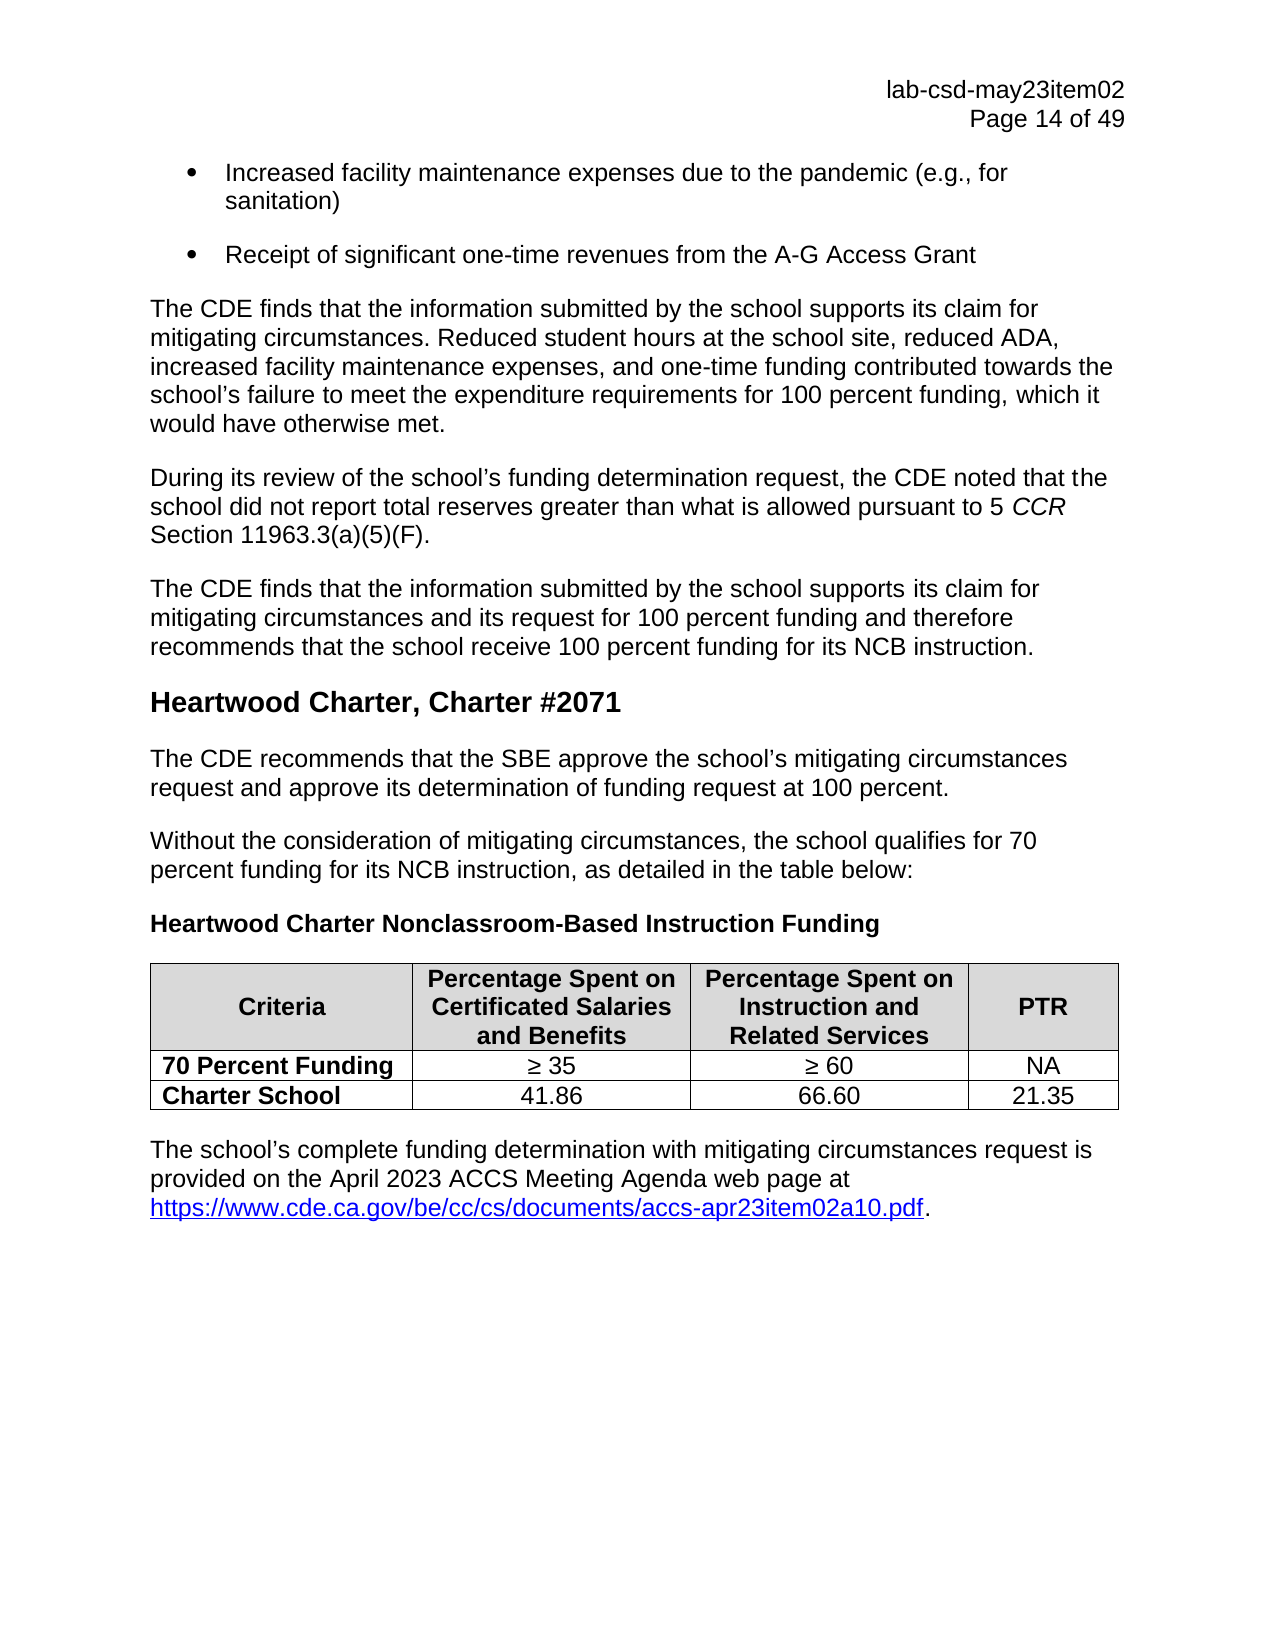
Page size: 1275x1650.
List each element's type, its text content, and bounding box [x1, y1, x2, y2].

table_cell 70 Percent Funding [151, 1051, 412, 1079]
table_header Percentage Spent on Certificated Salaries and Benefits [413, 964, 690, 1050]
text During its review of the school’s funding determination request, the CDE noted that the school did not report total reserves greater than what is allowed pursuant to 5 CCR Section 11963.3(a)(5)(F). [150, 463, 1125, 549]
text The CDE finds that the information submitted by the school supports its claim for mitigating circumstances and its request for 100 percent funding and therefore recommends that the school receive 100 percent funding for its NCB instruction. [150, 574, 1125, 660]
table_header Criteria [151, 964, 412, 1050]
text The school’s complete funding determination with mitigating circumstances request is provided on the April 2023 ACCS Meeting Agenda web page at https://www.cde.ca.gov/be/cc/cs/documents/accs-apr23item02a10.pdf. [150, 1135, 1125, 1222]
table_cell Charter School [151, 1081, 412, 1109]
text The CDE recommends that the SBE approve the school’s mitigating circumstances request and approve its determination of funding request at 100 percent. [150, 744, 1125, 801]
subtitle Heartwood Charter, Charter #2071 [150, 685, 1125, 719]
table_cell ≥ 35 [413, 1051, 690, 1079]
list Increased facility maintenance expenses due to the pandemic (e.g., for sanitation) [187, 157, 1125, 215]
text Heartwood Charter Nonclassroom-Based Instruction Funding [150, 909, 1125, 937]
table_cell NA [969, 1051, 1118, 1079]
text The CDE finds that the information submitted by the school supports its claim for mitigating circumstances. Reduced student hours at the school site, reduced ADA, increased facility maintenance expenses, and one-time funding contributed towards the school’s failure to meet the expenditure requirements for 100 percent funding, which it would have otherwise met. [150, 294, 1125, 438]
table_header PTR [969, 964, 1118, 1050]
table_cell 21.35 [969, 1081, 1118, 1109]
table_header Percentage Spent on Instruction and Related Services [691, 964, 968, 1050]
table_cell 41.86 [413, 1081, 690, 1109]
text Without the consideration of mitigating circumstances, the school qualifies for 70 percent funding for its NCB instruction, as detailed in the table below: [150, 826, 1125, 884]
table_cell 66.60 [691, 1081, 968, 1109]
list Receipt of significant one-time revenues from the A-G Access Grant [187, 240, 1125, 269]
table_cell ≥ 60 [691, 1051, 968, 1079]
